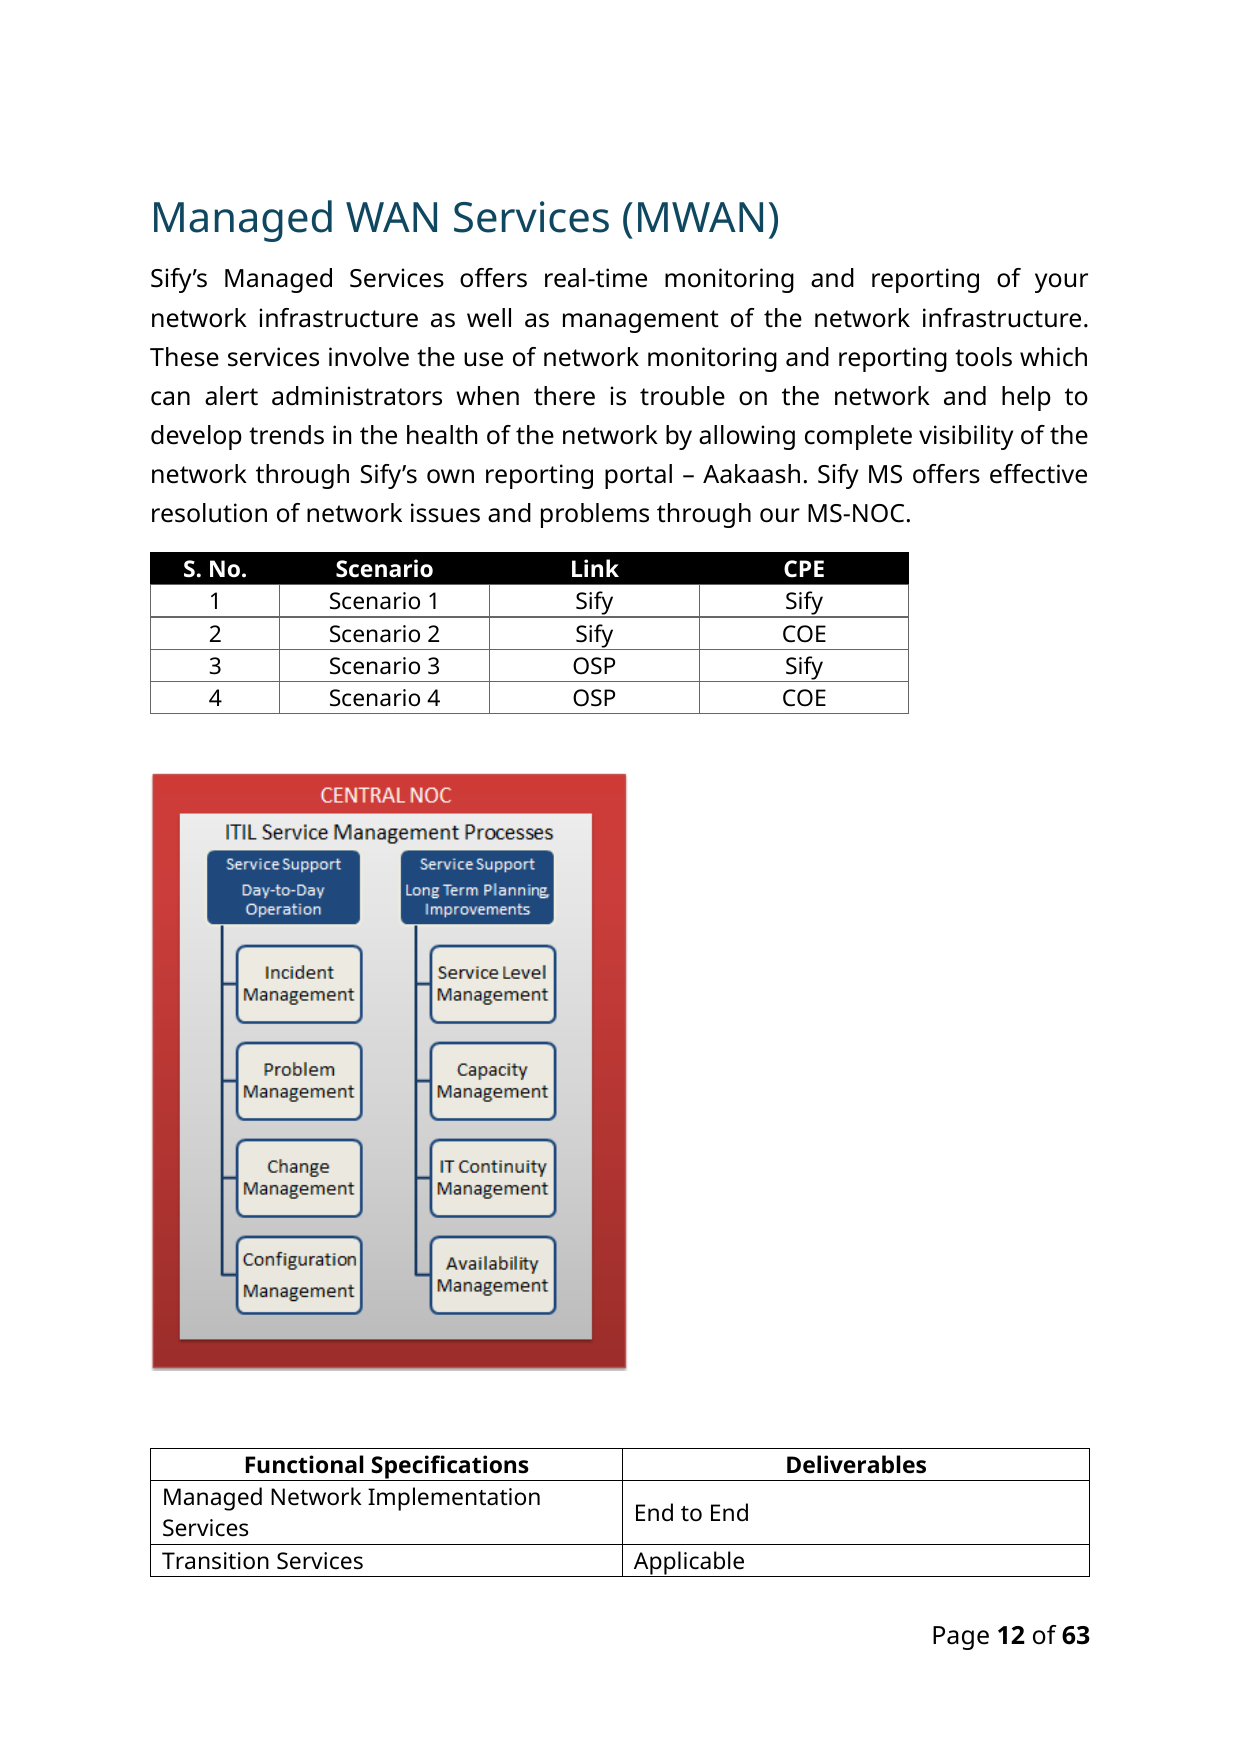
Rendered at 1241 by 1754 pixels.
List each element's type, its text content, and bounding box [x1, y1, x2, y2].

table_cell 4 [151, 682, 279, 713]
table_header Link [490, 553, 699, 584]
table_cell COE [700, 618, 908, 649]
table_cell Scenario 4 [280, 682, 489, 713]
table_cell 2 [151, 618, 279, 649]
table_header Functional Specifications [151, 1449, 622, 1480]
table_header Deliverables [623, 1449, 1089, 1480]
table_cell COE [700, 682, 908, 713]
table_cell Sify [490, 618, 699, 649]
table_cell End to End [623, 1481, 1089, 1544]
picture [150, 770, 629, 1371]
table_cell OSP [490, 682, 699, 713]
table_cell Scenario 1 [280, 585, 489, 616]
table_header CPE [700, 553, 908, 584]
table_cell Sify [700, 650, 908, 681]
subtitle Managed WAN Services (MWAN) [150, 187, 1090, 244]
table_cell Managed Network Implementation Services [151, 1481, 622, 1544]
text Sify’s Managed Services offers real-time monitoring and reporting of your network infrastructure as well as management of the network infrastructure. These services involve the use of network monitoring and reporting tools which can alert administrators when there is trouble on the network and help to develop trends in the health of the network by allowing complete visibility of the network through Sify’s own reporting portal – Aakaash. Sify MS offers effective resolution of network issues and problems through our MS-NOC. [150, 261, 1090, 530]
table_header S. No. [151, 553, 279, 584]
table_cell Applicable [623, 1545, 1089, 1576]
table_cell 3 [151, 650, 279, 681]
table_cell Scenario 3 [280, 650, 489, 681]
table_cell 1 [151, 585, 279, 616]
table_cell Sify [700, 585, 908, 616]
table_cell OSP [490, 650, 699, 681]
table_header Scenario [280, 553, 489, 584]
table_cell Sify [490, 585, 699, 616]
table_cell Scenario 2 [280, 618, 489, 649]
table_cell Transition Services [151, 1545, 622, 1576]
